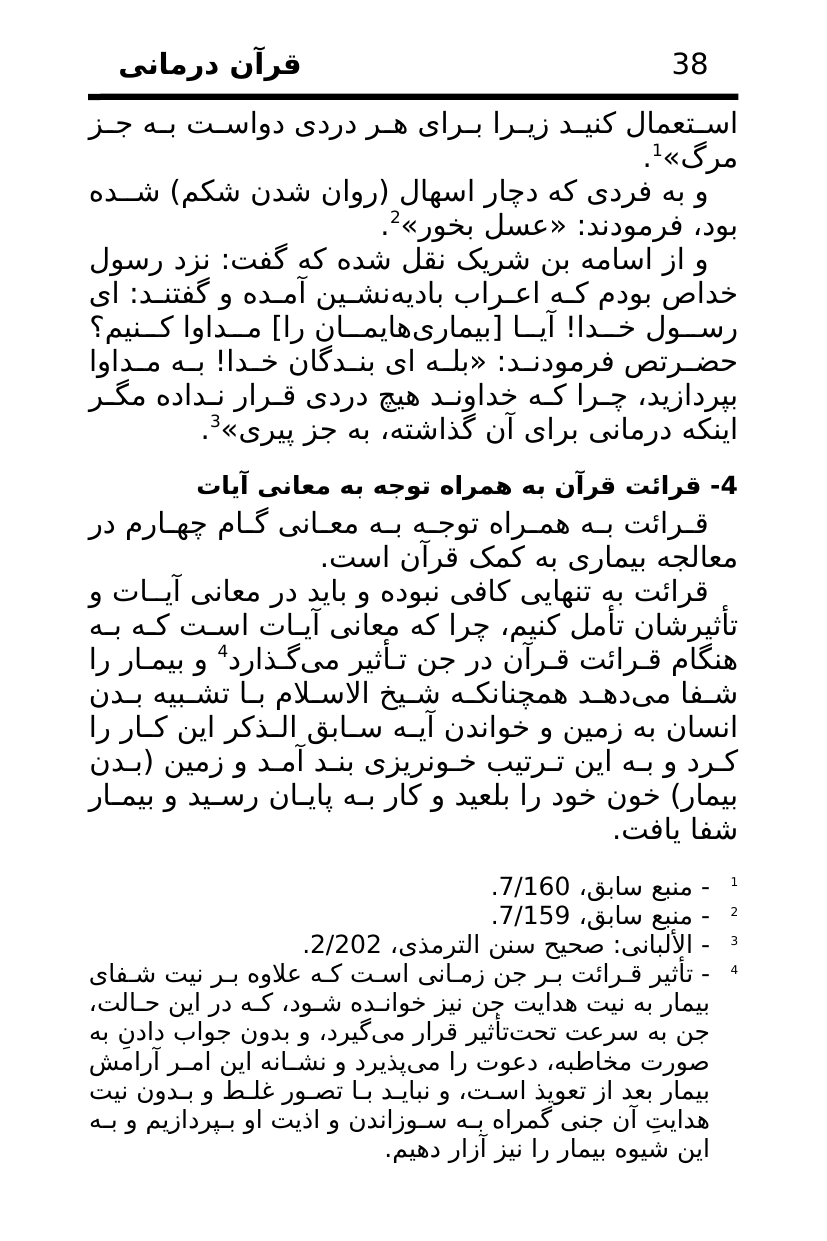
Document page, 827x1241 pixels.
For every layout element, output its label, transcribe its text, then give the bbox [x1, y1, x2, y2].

text 4- قرائت قرآن به همراه توجه به معانی آيات [89, 471, 738, 500]
text و از اسامه بن شریک نقل شده که گفت: نزد رسول خداص بودم که اعراب بادیه‌نشین آمده و گفتند: ای رسول خدا! آیا [بیماری‌هایمان را] مداوا کنیم؟ حضرتص فرمودند: «بله ای بندگان خدا! به مداوا بپردازید، چرا که خداوند هیچ دردی قرار نداده مگر اینکه درمانی برای آن گذاشته، به جز پیری». [89, 242, 738, 446]
text و به فردی که دچار اسهال (روان شدن شکم) شده بود، فرمودند: «عسل بخور». [89, 174, 738, 242]
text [89, 106, 738, 174]
text قرائت به تنهایی کافی نبوده و باید در معانی آیات و تأثیرشان تأمل کنیم، چرا که معانی آیات است که به هنگام قرائت قرآن در جن تأثیر می‌گذارد و بیمار را شفا می‌دهد همچنانکه شیخ‌ الاسلام با تشبیه بدن انسان به زمین و خواندن آیه سابق الذکر این کار را کرد و به این ترتیب خونریزی بند آمد و زمین (بدن بیمار) خون خود را بلعید و کار به پایان رسید و بیمار شفا یافت. [89, 574, 738, 846]
text قرائت به همراه توجه به معانی گام چهارم در معالجه بیماری به کمک قرآن است. [89, 506, 738, 574]
